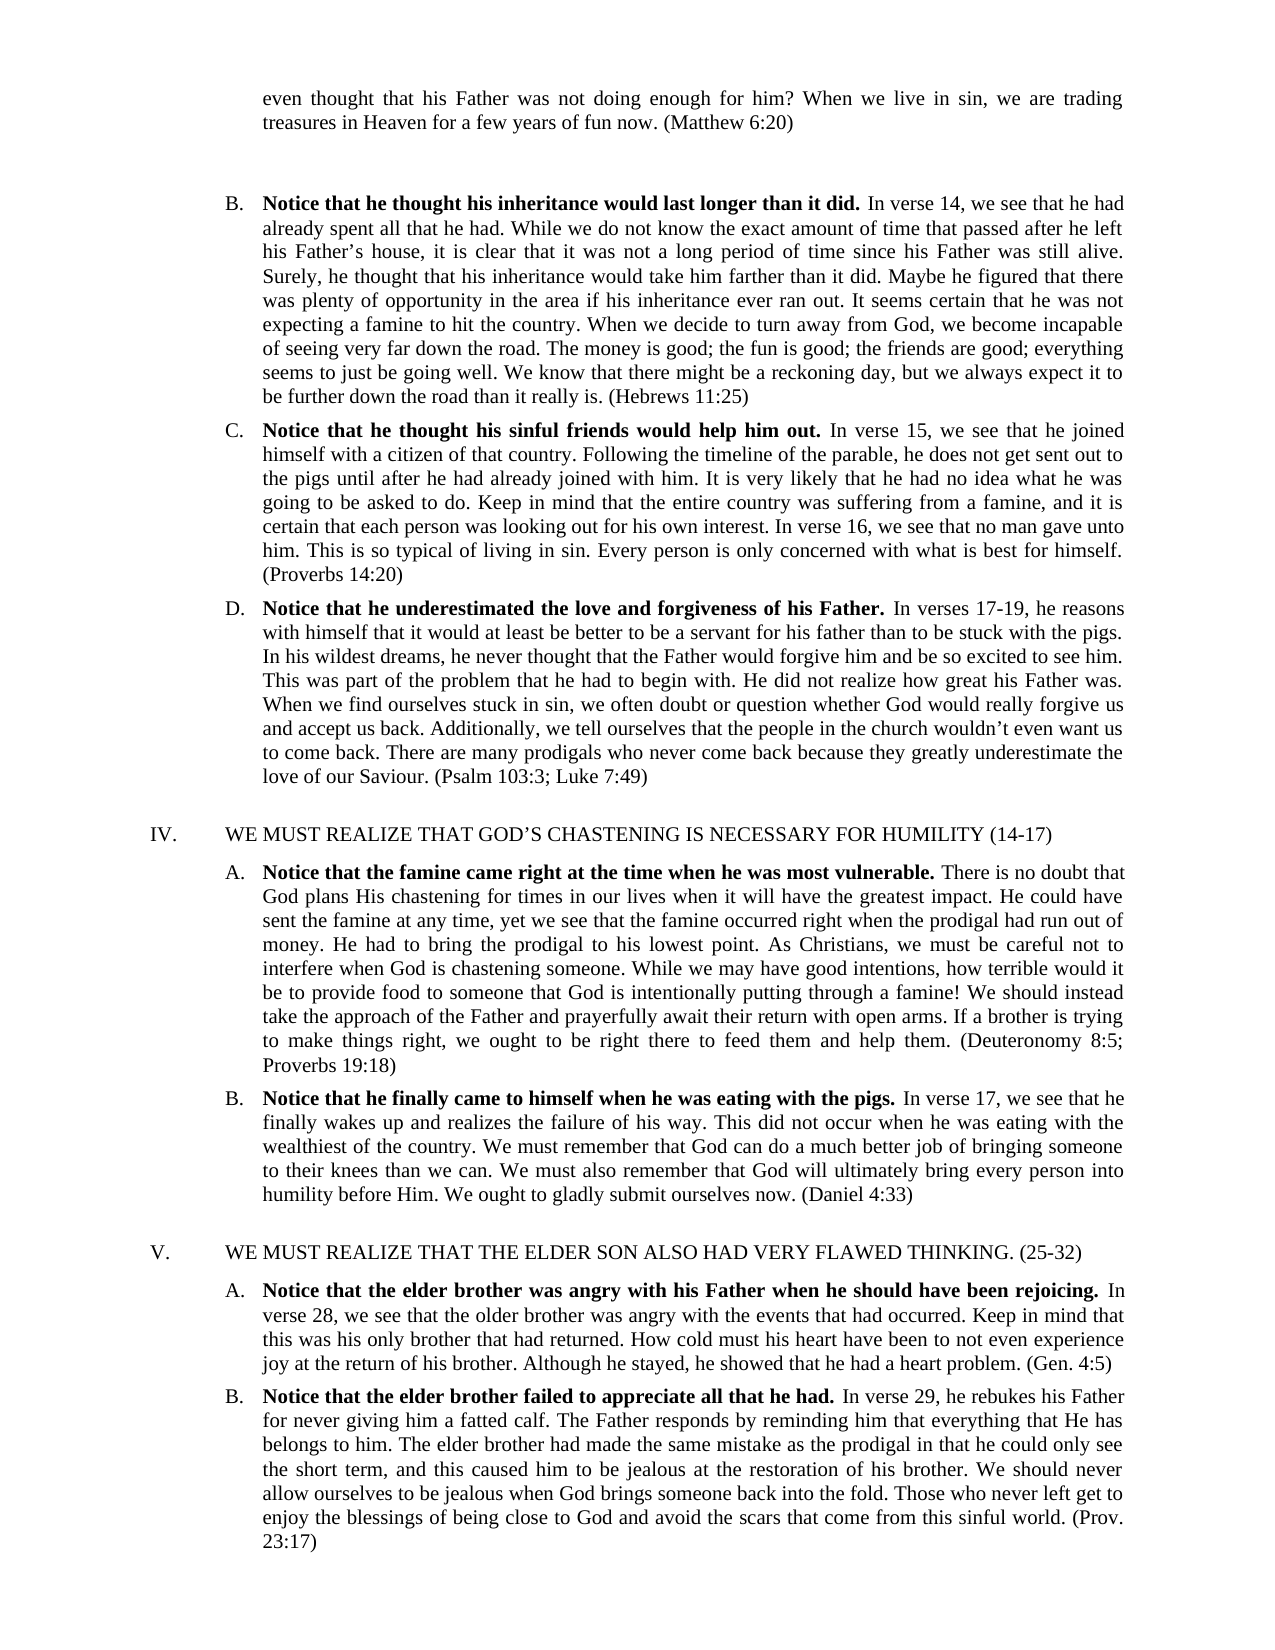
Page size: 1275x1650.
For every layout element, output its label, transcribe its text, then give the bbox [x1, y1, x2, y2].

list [225, 86, 1125, 134]
list Notice that the elder brother was angry with his Father when he should have been rejoicing. In verse 28, we see that the older brother was angry with the events that had occurred. Keep in mind that this was his only brother that had returned. How cold must his heart have been to not even experience joy at the return of his brother. Although he stayed, he showed that he had a heart problem. (Gen. 4:5) [225, 1278, 1125, 1375]
list Notice that the elder brother failed to appreciate all that he had. In verse 29, he rebukes his Father for never giving him a fatted calf. The Father responds by reminding him that everything that He has belongs to him. The elder brother had made the same mistake as the prodigal in that he could only see the short term, and this caused him to be jealous at the restoration of his brother. We should never allow ourselves to be jealous when God brings someone back into the fold. Those who never left get to enjoy the blessings of being close to God and avoid the scars that come from this sinful world. (Prov. 23:17) [225, 1384, 1125, 1553]
list Notice that he underestimated the love and forgiveness of his Father. In verses 17-19, he reasons with himself that it would at least be better to be a servant for his father than to be stuck with the pigs. In his wildest dreams, he never thought that the Father would forgive him and be so excited to see him. This was part of the problem that he had to begin with. He did not realize how great his Father was. When we find ourselves stuck in sin, we often doubt or question whether God would really forgive us and accept us back. Additionally, we tell ourselves that the people in the church wouldn’t even want us to come back. There are many prodigals who never come back because they greatly underestimate the love of our Saviour. (Psalm 103:3; Luke 7:49) [225, 596, 1125, 788]
list WE MUST REALIZE THAT THE ELDER SON ALSO HAD VERY FLAWED THINKING. (25-32) [150, 1240, 1125, 1264]
list Notice that he thought his inheritance would last longer than it did. In verse 14, we see that he had already spent all that he had. While we do not know the exact amount of time that passed after he left his Father’s house, it is clear that it was not a long period of time since his Father was still alive. Surely, he thought that his inheritance would take him farther than it did. Maybe he figured that there was plenty of opportunity in the area if his inheritance ever ran out. It seems certain that he was not expecting a famine to hit the country. When we decide to turn away from God, we become incapable of seeing very far down the road. The money is good; the fun is good; the friends are good; everything seems to just be going well. We know that there might be a reckoning day, but we always expect it to be further down the road than it really is. (Hebrews 11:25) [225, 191, 1125, 408]
list Notice that he thought his sinful friends would help him out. In verse 15, we see that he joined himself with a citizen of that country. Following the timeline of the parable, he does not get sent out to the pigs until after he had already joined with him. It is very likely that he had no idea what he was going to be asked to do. Keep in mind that the entire country was suffering from a famine, and it is certain that each person was looking out for his own interest. In verse 16, we see that no man gave unto him. This is so typical of living in sin. Every person is only concerned with what is best for himself. (Proverbs 14:20) [225, 417, 1125, 586]
list WE MUST REALIZE THAT GOD’S CHASTENING IS NECESSARY FOR HUMILITY (14-17) [150, 822, 1125, 846]
list Notice that he finally came to himself when he was eating with the pigs. In verse 17, we see that he finally wakes up and realizes the failure of his way. This did not occur when he was eating with the wealthiest of the country. We must remember that God can do a much better job of bringing someone to their knees than we can. We must also remember that God will ultimately bring every person into humility before Him. We ought to gladly submit ourselves now. (Daniel 4:33) [225, 1086, 1125, 1206]
list Notice that the famine came right at the time when he was most vulnerable. There is no doubt that God plans His chastening for times in our lives when it will have the greatest impact. He could have sent the famine at any time, yet we see that the famine occurred right when the prodigal had run out of money. He had to bring the prodigal to his lowest point. As Christians, we must be careful not to interfere when God is chastening someone. While we may have good intentions, how terrible would it be to provide food to someone that God is intentionally putting through a famine! We should instead take the approach of the Father and prayerfully await their return with open arms. If a brother is trying to make things right, we ought to be right there to feed them and help them. (Deuteronomy 8:5; Proverbs 19:18) [225, 860, 1125, 1077]
